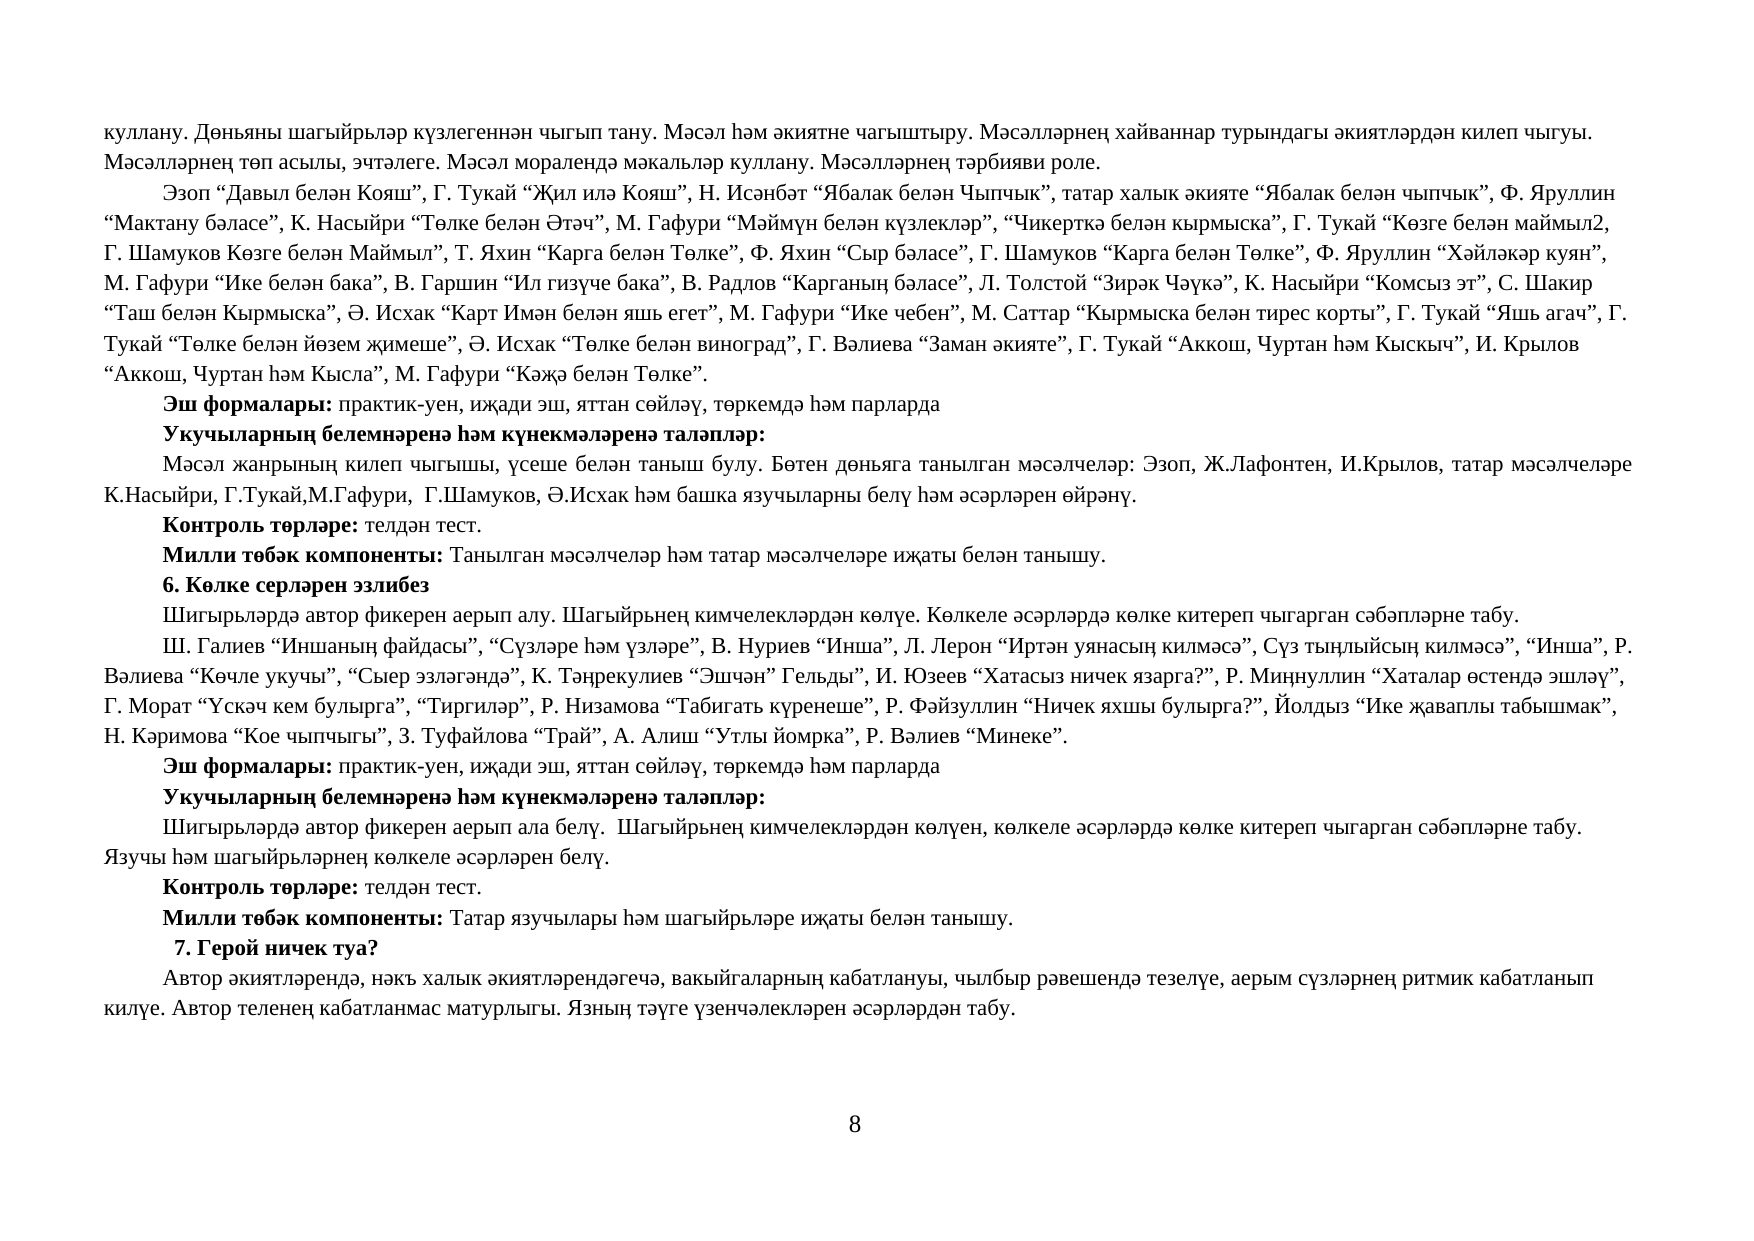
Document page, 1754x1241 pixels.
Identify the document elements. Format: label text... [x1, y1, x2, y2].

text Милли төбәк компоненты: Танылган мәсәлчеләр һәм татар мәсәлчеләре иҗаты белән танышу. [103, 541, 1636, 567]
text Милли төбәк компоненты: Татар язучылары һәм шагыйрьләре иҗаты белән танышу. [103, 903, 1636, 930]
text Эш формалары: практик-уен, иҗади эш, яттан сөйләү, төркемдә һәм парларда [103, 390, 1636, 416]
text 6. Көлке серләрен эзлибез [103, 571, 1636, 598]
text Ш. Галиев “Иншаныӊ файдасы”, “Сүзләре һәм үзләре”, В. Нуриев “Инша”, Л. Лерон “Иртән уянасыӊ килмәсә”, Сүз тыӊлыйсыӊ килмәсә”, “Инша”, Р. Вәлиева “Көчле укучы”, “Сыер эзләгәндә”, К. Тәӊрекулиев “Эшчән” Гельды”, И. Юзеев “Хатасыз ничек язарга?”, Р. Миӊнуллин “Хаталар өстендә эшләү”, Г. Морат “Үскәч кем булырга”, “Тиргиләр”, Р. Низамова “Табигать күренеше”, Р. Фәйзуллин “Ничек яхшы булырга?”, Йолдыз “Ике җаваплы табышмак”, Н. Кәримова “Кое чыпчыгы”, З. Туфайлова “Трай”, А. Алиш “Утлы йомрка”, Р. Вәлиев “Минеке”. [103, 632, 1636, 749]
text Контроль төрләре: телдән тест. [103, 873, 1636, 900]
text Эзоп “Давыл белән Кояш”, Г. Тукай “Җил илә Кояш”, Н. Исәнбәт “Ябалак белән Чыпчык”, татар халык әкияте “Ябалак белән чыпчык”, Ф. Яруллин “Мактану бәласе”, К. Насыйри “Төлке белән Әтәч”, М. Гафури “Мәймүн белән күзлекләр”, “Чикерткә белән кырмыска”, Г. Тукай “Көзге белән маймыл2, Г. Шамуков Көзге белән Маймыл”, Т. Яхин “Карга белән Төлке”, Ф. Яхин “Сыр бәласе”, Г. Шамуков “Карга белән Төлке”, Ф. Яруллин “Хәйләкәр куян”, М. Гафури “Ике белән бака”, В. Гаршин “Ил гизүче бака”, В. Радлов “Карганыӊ бәласе”, Л. Толстой “Зирәк Чәүкә”, К. Насыйри “Комсыз эт”, С. Шакир “Таш белән Кырмыска”, Ә. Исхак “Карт Имән белән яшь егет”, М. Гафури “Ике чебен”, М. Саттар “Кырмыска белән тирес корты”, Г. Тукай “Яшь агач”, Г. Тукай “Төлке белән йөзем җимеше”, Ә. Исхак “Төлке белән виноград”, Г. Вәлиева “Заман әкияте”, Г. Тукай “Аккош, Чуртан һәм Кыскыч”, И. Крылов “Аккош, Чуртан һәм Кысла”, М. Гафури “Кәҗә белән Төлке”. [103, 178, 1636, 386]
text Контроль төрләре: телдән тест. [103, 511, 1636, 537]
text Автор әкиятләрендә, нәкъ халык әкиятләрендәгечә, вакыйгаларның кабатлануы, чылбыр рәвешендә тезелүе, аерым сүзләрнең ритмик кабатланып килүе. Автор теленең кабатланмас матурлыгы. Язныӊ тәүге үзенчәлекләрен әсәрләрдән табу. [103, 964, 1636, 1021]
text Шигырьләрдә автор фикерен аерып ала белү. Шагыйрьнең кимчелекләрдән көлүен, көлкеле әсәрләрдә көлке китереп чыгарган сәбәпләрне табу. Язучы һәм шагыйрьләрнеӊ көлкеле әсәрләрен белү. [103, 813, 1636, 869]
text 7. Герой ничек туа? [103, 934, 1636, 960]
text Укучыларның белемнәренә һәм күнекмәләренә таләпләр: [103, 783, 1636, 809]
text Эш формалары: практик-уен, иҗади эш, яттан сөйләү, төркемдә һәм парларда [103, 752, 1636, 779]
text Шигырьләрдә автор фикерен аерып алу. Шагыйрьнең кимчелекләрдән көлүе. Көлкеле әсәрләрдә көлке китереп чыгарган сәбәпләрне табу. [103, 601, 1636, 628]
text Мәсәл жанрының килеп чыгышы, үсеше белән таныш булу. Бөтен дөньяга танылган мәсәлчеләр: Эзоп, Ж.Лафонтен, И.Крылов, татар мәсәлчеләре К.Насыйри, Г.Тукай,М.Гафури, Г.Шамуков, Ә.Исхак һәм башка язучыларны белү һәм әсәрләрен өйрәнү. [103, 450, 1636, 507]
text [103, 118, 1636, 175]
text Укучыларның белемнәренә һәм күнекмәләренә таләпләр: [103, 420, 1636, 447]
